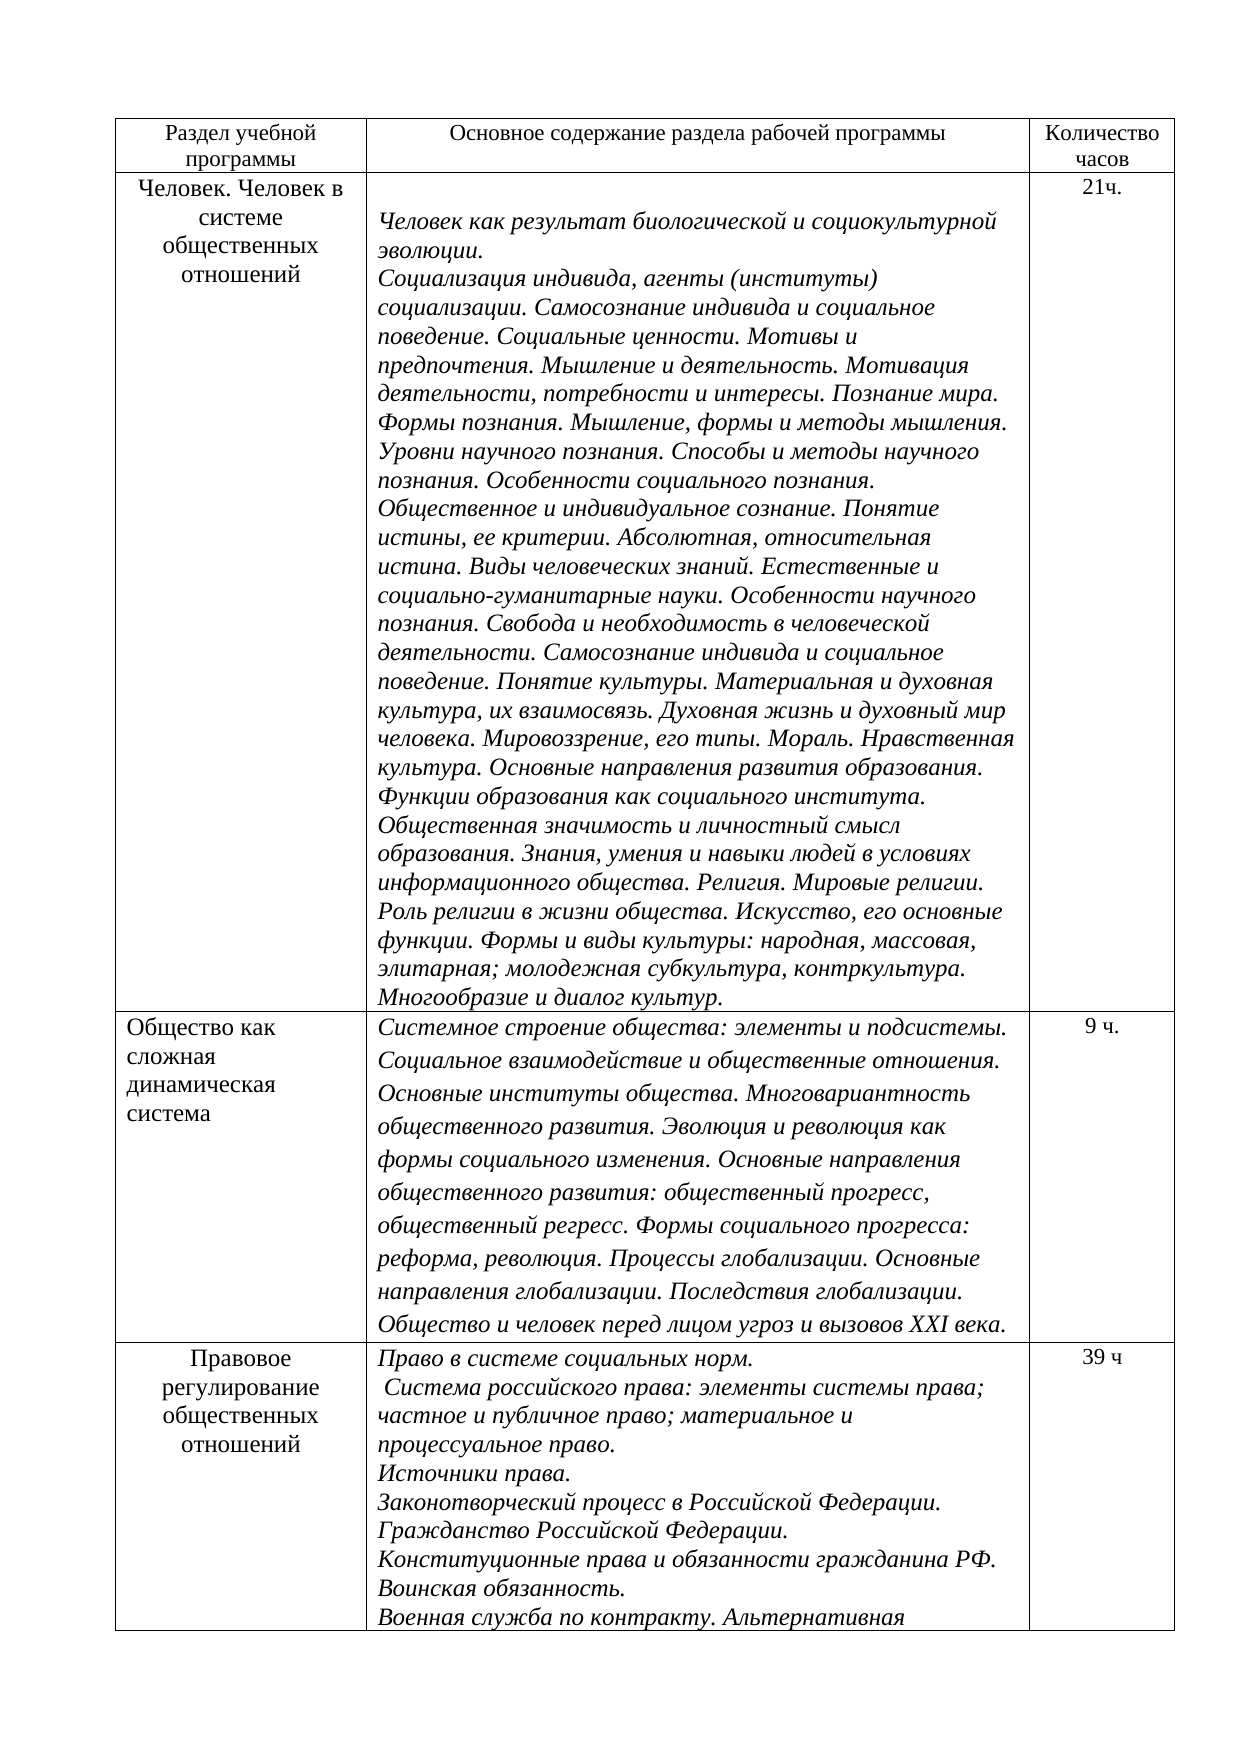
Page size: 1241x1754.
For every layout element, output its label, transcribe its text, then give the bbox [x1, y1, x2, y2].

table_cell Человек. Человек в системе общественных отношений [116, 173, 366, 1011]
table_cell Общество как сложная динамическая система [116, 1012, 366, 1342]
table_header Раздел учебной программы [116, 119, 366, 172]
table_cell Человек как результат биологической и социокультурной эволюции. Социализация индивида, агенты (институты) социализации. Самосознание индивида и социальное поведение. Социальные ценности. Мотивы и предпочтения. Мышление и деятельность. Мотивация деятельности, потребности и интересы. Познание мира. Формы познания. Мышление, формы и методы мышления. Уровни научного познания. Способы и методы научного познания. Особенности социального познания. Общественное и индивидуальное сознание. Понятие истины, ее критерии. Абсолютная, относительная истина. Виды человеческих знаний. Естественные и социально-гуманитарные науки. Особенности научного познания. Свобода и необходимость в человеческой деятельности. Самосознание индивида и социальное поведение. Понятие культуры. Материальная и духовная культура, их взаимосвязь. Духовная жизнь и духовный мир человека. Мировоззрение, его типы. Мораль. Нравственная культура. Основные направления развития образования. Функции образования как социального института. Общественная значимость и личностный смысл образования. Знания, умения и навыки людей в условиях информационного общества. Религия. Мировые религии. Роль религии в жизни общества. Искусство, его основные функции. Формы и виды культуры: народная, массовая, элитарная; молодежная субкультура, контркультура. Многообразие и диалог культур. [367, 173, 1029, 1011]
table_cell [116, 1343, 366, 1630]
table_cell 39 ч [1030, 1343, 1174, 1630]
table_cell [367, 1343, 1029, 1630]
table_cell 9 ч. [1030, 1012, 1174, 1342]
table_header Количество часов [1030, 119, 1174, 172]
table_cell Системное строение общества: элементы и подсистемы. Социальное взаимодействие и общественные отношения. Основные институты общества. Многовариантность общественного развития. Эволюция и революция как формы социального изменения. Основные направления общественного развития: общественный прогресс, общественный регресс. Формы социального прогресса: реформа, революция. Процессы глобализации. Основные направления глобализации. Последствия глобализации. Общество и человек перед лицом угроз и вызовов XXI века. [367, 1012, 1029, 1342]
table_header Основное содержание раздела рабочей программы [367, 119, 1029, 172]
table_cell 21ч. [1030, 173, 1174, 1011]
